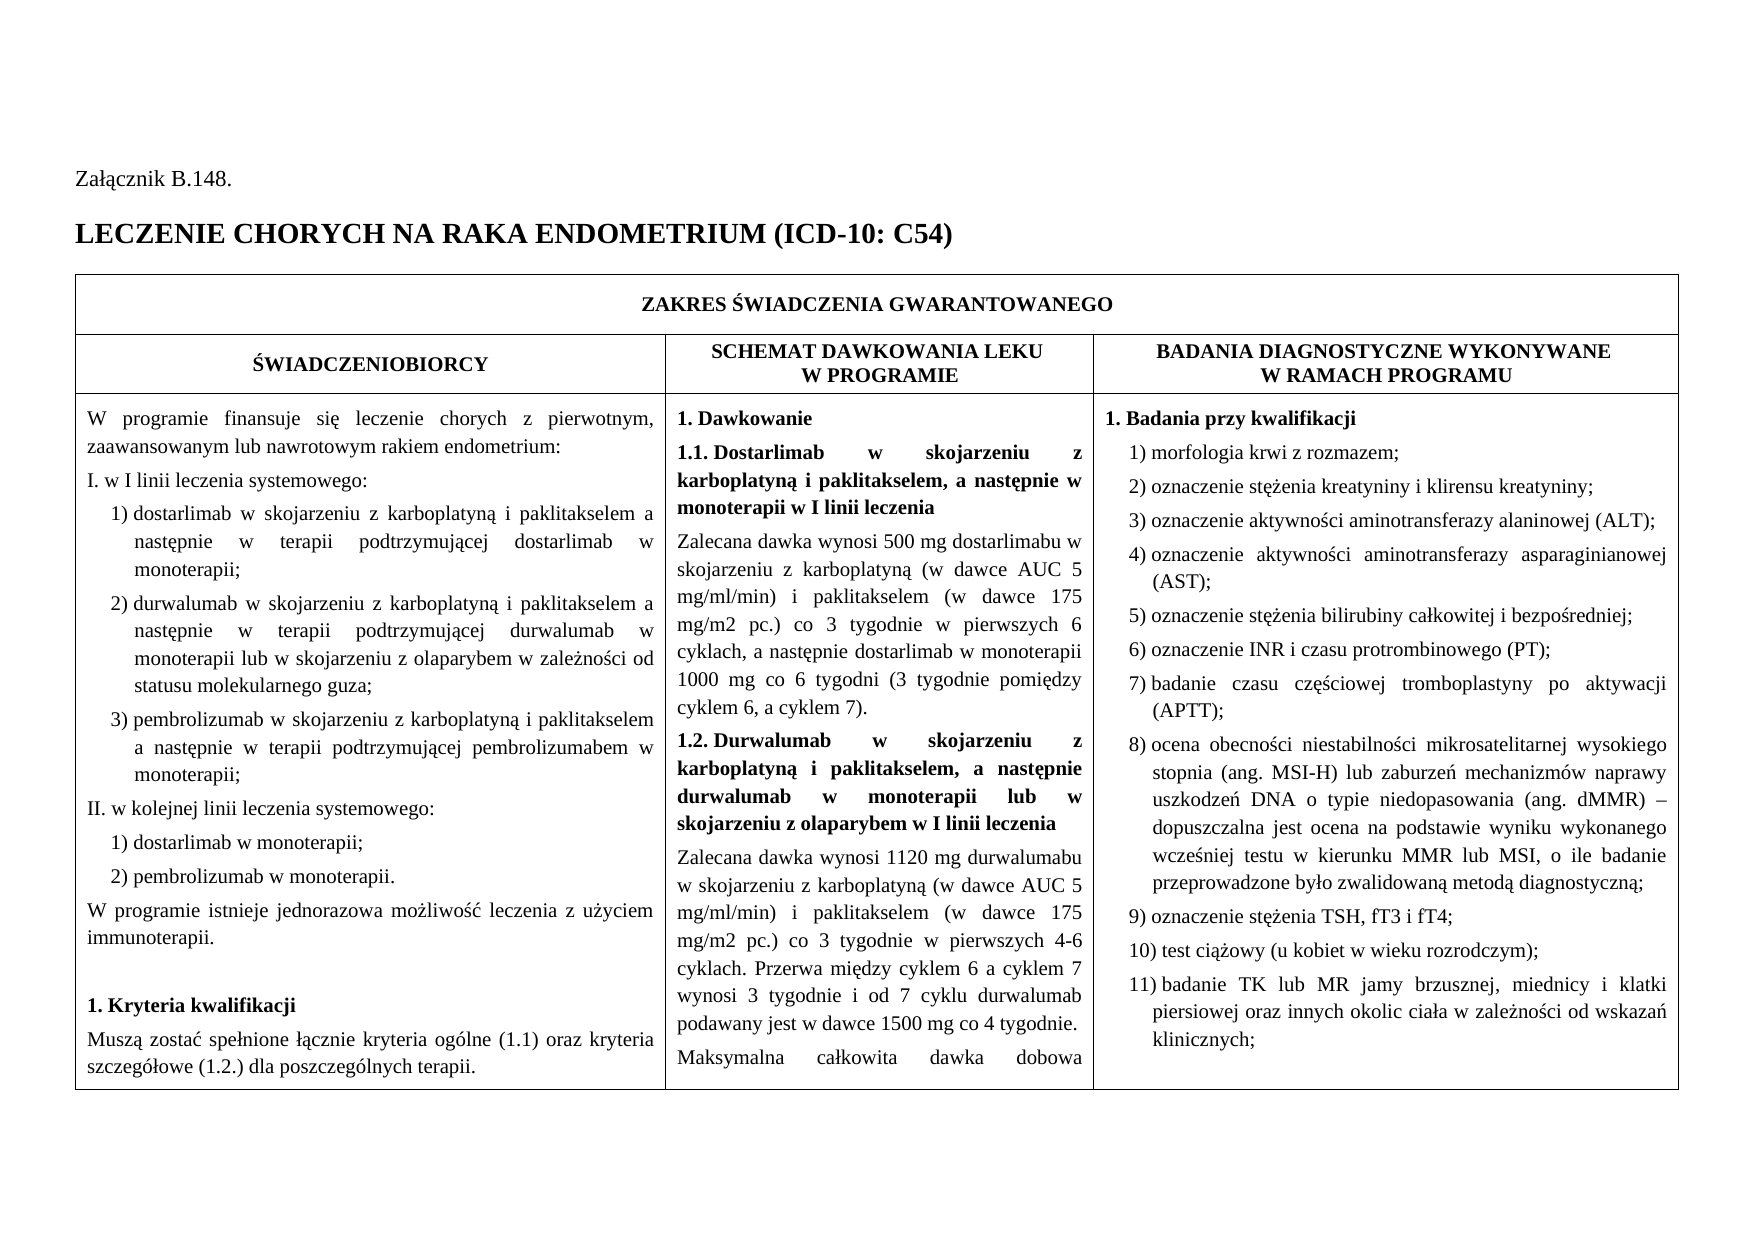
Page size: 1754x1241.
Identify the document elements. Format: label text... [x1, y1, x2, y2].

table_cell ŚWIADCZENIOBIORCY [76, 335, 665, 392]
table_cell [1094, 394, 1678, 1089]
table_cell BADANIA DIAGNOSTYCZNE WYKONYWANE W RAMACH PROGRAMU [1094, 335, 1678, 392]
text LECZENIE CHORYCH NA RAKA ENDOMETRIUM (ICD-10: C54) [75, 216, 1679, 249]
table_header ZAKRES ŚWIADCZENIA GWARANTOWANEGO [76, 275, 1678, 333]
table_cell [76, 394, 665, 1089]
table_cell SCHEMAT DAWKOWANIA LEKU W PROGRAMIE [666, 335, 1093, 392]
text Załącznik B.148. [75, 165, 1679, 192]
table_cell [666, 394, 1093, 1089]
